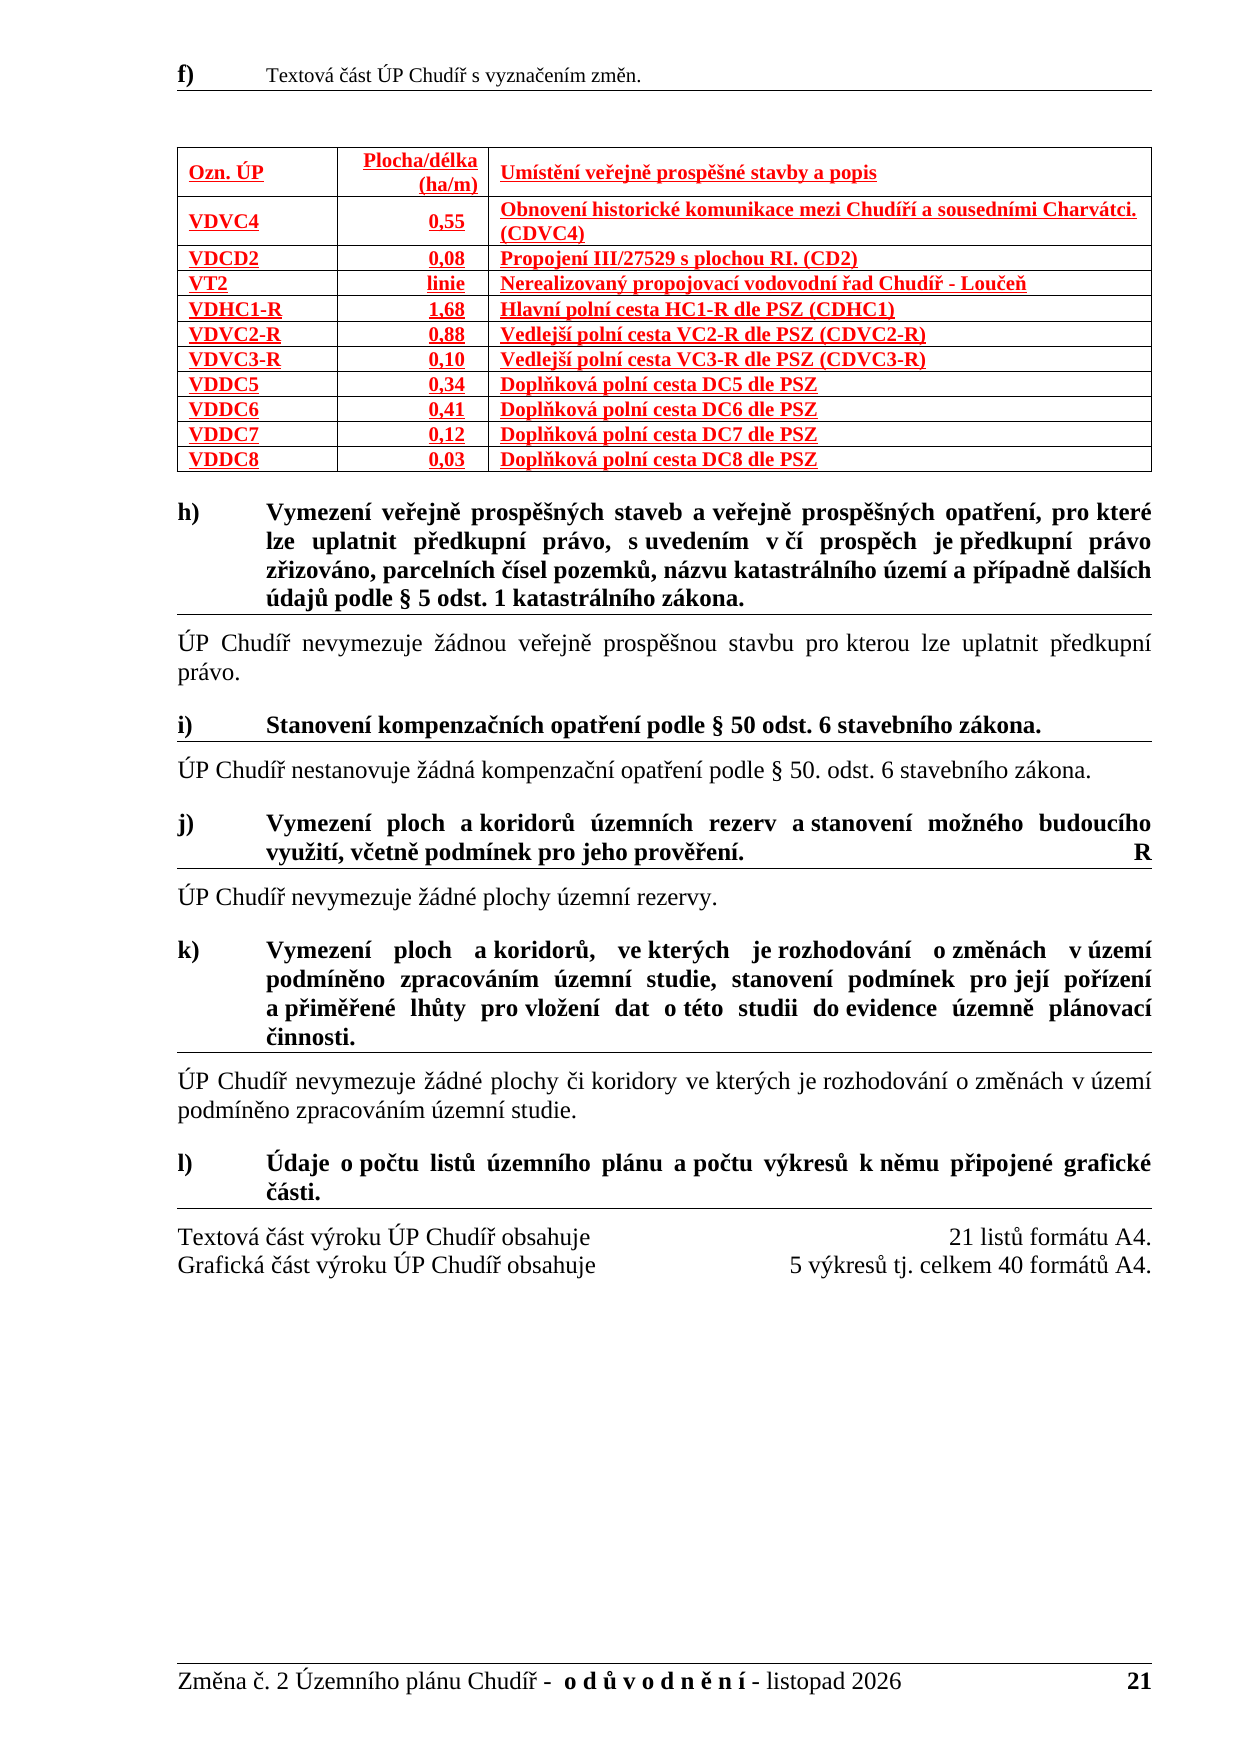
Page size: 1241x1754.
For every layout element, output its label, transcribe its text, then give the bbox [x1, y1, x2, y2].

table_cell VDDC7 [178, 422, 337, 446]
table_cell Doplňková polní cesta DC7 dle PSZ [489, 422, 1151, 446]
table_cell 0,55 [338, 197, 488, 245]
table_cell VDCD2 [178, 246, 337, 270]
text Vymezení veřejně prospěšných staveb a veřejně prospěšných opatření, pro které lze uplatnit předkupní právo, s uvedením v čí prospěch je předkupní právo zřizováno, parcelních čísel pozemků, názvu katastrálního území a případně dalších údajů podle § 5 odst. 1 katastrálního zákona. [177, 497, 1152, 614]
table_cell 0,41 [338, 397, 488, 421]
table_cell 0,08 [338, 246, 488, 270]
table_header Umístění veřejně prospěšné stavby a popis [489, 148, 1151, 196]
table_cell 1,68 [338, 296, 488, 321]
table_cell Obnovení historické komunikace mezi Chudíří a sousedními Charvátci. (CDVC4) [489, 197, 1151, 245]
table_cell 0,10 [338, 347, 488, 371]
table_header Ozn. ÚP [178, 148, 337, 196]
table_cell linie [338, 271, 488, 295]
table_cell Vedlejší polní cesta VC2-R dle PSZ (CDVC2-R) [489, 322, 1151, 346]
text Textová část výroku ÚP Chudíř obsahuje 21 listů formátu A4. [177, 1222, 1152, 1250]
table_cell Hlavní polní cesta HC1-R dle PSZ (CDHC1) [489, 296, 1151, 321]
table_cell Doplňková polní cesta DC6 dle PSZ [489, 397, 1151, 421]
table_cell 0,34 [338, 372, 488, 396]
table_cell Propojení III/27529 s plochou RI. (CD2) [489, 246, 1151, 270]
table_cell 0,03 [338, 447, 488, 471]
table_cell Doplňková polní cesta DC5 dle PSZ [489, 372, 1151, 396]
table_cell Vedlejší polní cesta VC3-R dle PSZ (CDVC3-R) [489, 347, 1151, 371]
text Vymezení ploch a koridorů, ve kterých je rozhodování o změnách v území podmíněno zpracováním územní studie, stanovení podmínek pro její pořízení a přiměřené lhůty pro vložení dat o této studii do evidence územně plánovací činnosti. [177, 935, 1152, 1052]
table_cell 0,88 [338, 322, 488, 346]
table_cell VT2 [178, 271, 337, 295]
text ÚP Chudíř nevymezuje žádné plochy či koridory ve kterých je rozhodování o změnách v území podmíněno zpracováním územní studie. [177, 1066, 1152, 1123]
text ÚP Chudíř nestanovuje žádná kompenzační opatření podle § 50. odst. 6 stavebního zákona. [177, 755, 1152, 783]
table_cell VDVC2-R [178, 322, 337, 346]
text Stanovení kompenzačních opatření podle § 50 odst. 6 stavebního zákona. [177, 710, 1152, 741]
table_cell VDDC8 [178, 447, 337, 471]
table_cell Nerealizovaný propojovací vodovodní řad Chudíř - Loučeň [489, 271, 1151, 295]
table_cell Doplňková polní cesta DC8 dle PSZ [489, 447, 1151, 471]
table_cell VDVC4 [178, 197, 337, 245]
text Grafická část výroku ÚP Chudíř obsahuje 5 výkresů tj. celkem 40 formátů A4. [177, 1250, 1152, 1279]
text ÚP Chudíř nevymezuje žádnou veřejně prospěšnou stavbu pro kterou lze uplatnit předkupní právo. [177, 628, 1152, 685]
table_cell VDVC3-R [178, 347, 337, 371]
text Vymezení ploch a koridorů územních rezerv a stanovení možného budoucího využití, včetně podmínek pro jeho prověření. R [177, 808, 1152, 868]
table_cell 0,12 [338, 422, 488, 446]
table_header Plocha/délka (ha/m) [338, 148, 488, 196]
table_cell VDHC1-R [178, 296, 337, 321]
text Údaje o počtu listů územního plánu a počtu výkresů k němu připojené grafické části. [177, 1148, 1152, 1208]
text ÚP Chudíř nevymezuje žádné plochy územní rezervy. [177, 882, 1152, 910]
table_cell VDDC5 [178, 372, 337, 396]
table_cell VDDC6 [178, 397, 337, 421]
